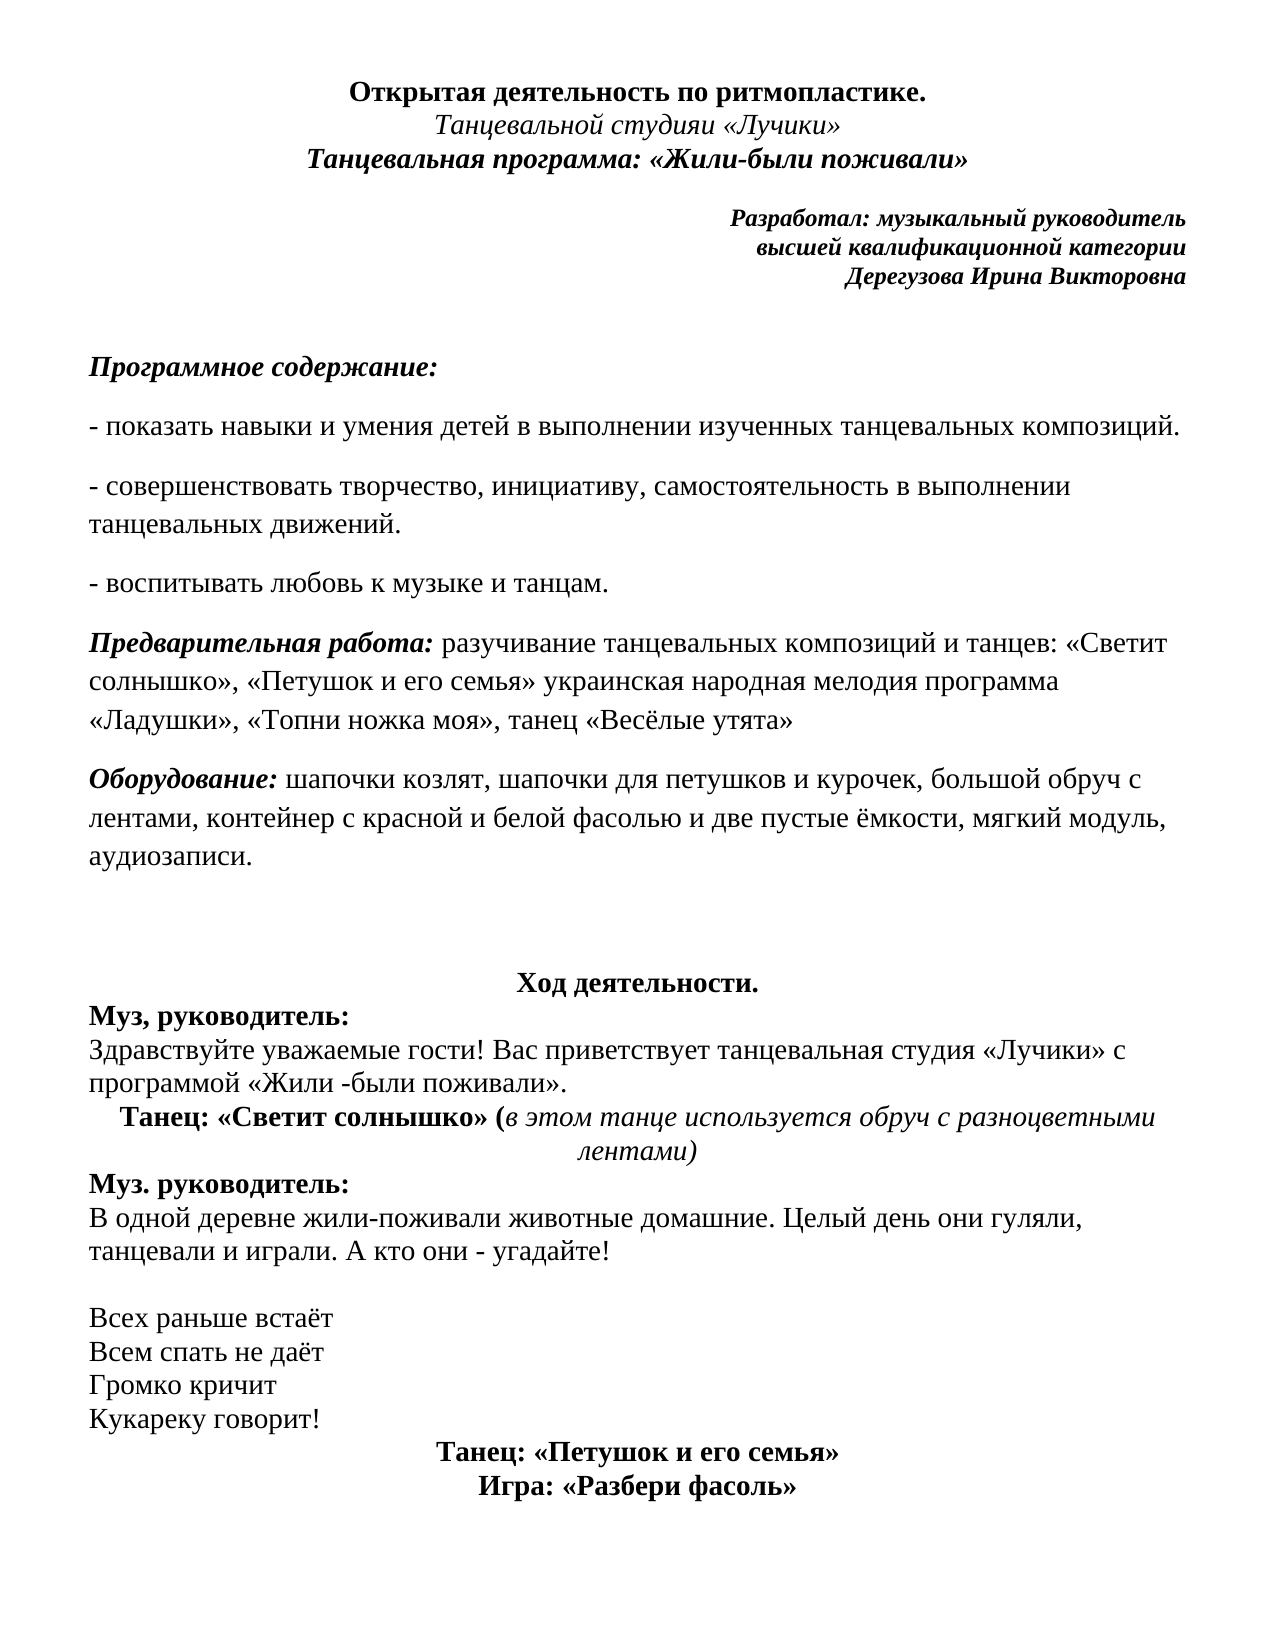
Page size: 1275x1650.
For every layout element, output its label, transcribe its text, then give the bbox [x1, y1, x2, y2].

text Всем спать не даёт [89, 1334, 1186, 1367]
text Предварительная работа: разучивание танцевальных композиций и танцев: «Светит солнышко», «Петушок и его семья» украинская народная мелодия программа «Ладушки», «Топни ножка моя», танец «Весёлые утята» [89, 625, 1186, 736]
text Открытая деятельность по ритмопластике. [89, 74, 1186, 107]
text Танцевальной студияи «Лучики» [89, 107, 1186, 141]
text Танцевальная программа: «Жили-были поживали» [89, 141, 1186, 174]
text Программное содержание: [89, 349, 1186, 382]
text Муз. руководитель: [89, 1166, 1186, 1200]
text Игра: «Разбери фасоль» [89, 1468, 1186, 1502]
text Здравствуйте уважаемые гости! Вас приветствует танцевальная студия «Лучики» с программой «Жили -были поживали». [89, 1032, 1186, 1099]
text - показать навыки и умения детей в выполнении изученных танцевальных композиций. [89, 408, 1186, 442]
text - совершенствовать творчество, инициативу, самостоятельность в выполнении танцевальных движений. [89, 468, 1186, 540]
text Кукареку говорит! [89, 1401, 1186, 1434]
text Ход деятельности. [89, 965, 1186, 998]
text Разработал: музыкальный руководитель [89, 203, 1186, 232]
text Громко кричит [89, 1367, 1186, 1401]
text - воспитывать любовь к музыке и танцам. [89, 566, 1186, 599]
text Танец: «Светит солнышко» (в этом танце используется обруч с разноцветными лентами) [89, 1099, 1186, 1166]
text В одной деревне жили-поживали животные домашние. Целый день они гуляли, танцевали и играли. А кто они - угадайте! [89, 1200, 1186, 1267]
text высшей квалификационной категории [89, 232, 1186, 261]
text Оборудование: шапочки козлят, шапочки для петушков и курочек, большой обруч с лентами, контейнер с красной и белой фасолью и две пустые ёмкости, мягкий модуль, аудиозаписи. [89, 761, 1186, 872]
text Танец: «Петушок и его семья» [89, 1434, 1186, 1468]
text Муз, руководитель: [89, 998, 1186, 1032]
text Всех раньше встаёт [89, 1300, 1186, 1334]
text Дерегузова Ирина Викторовна [89, 261, 1186, 289]
